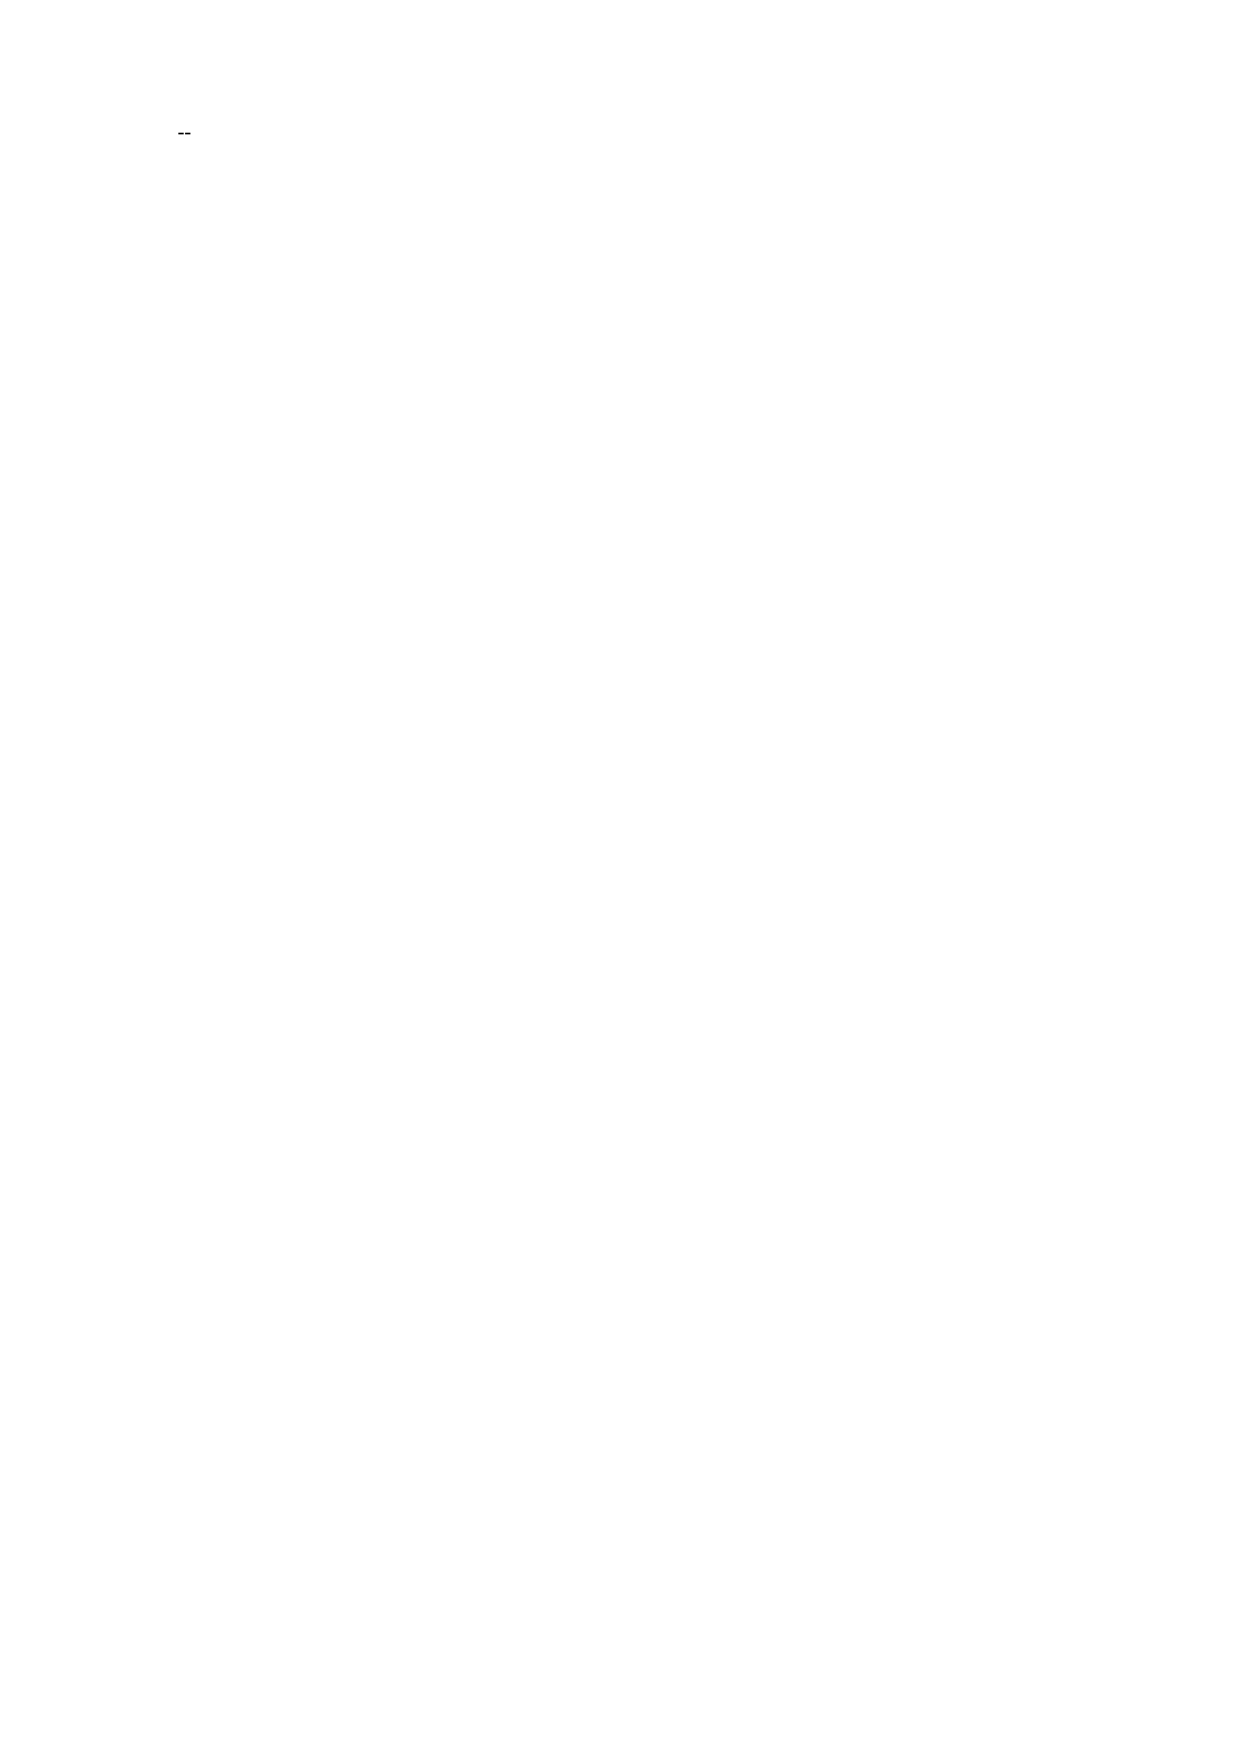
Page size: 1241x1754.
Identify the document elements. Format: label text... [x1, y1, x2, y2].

text -- [177, 118, 1152, 146]
